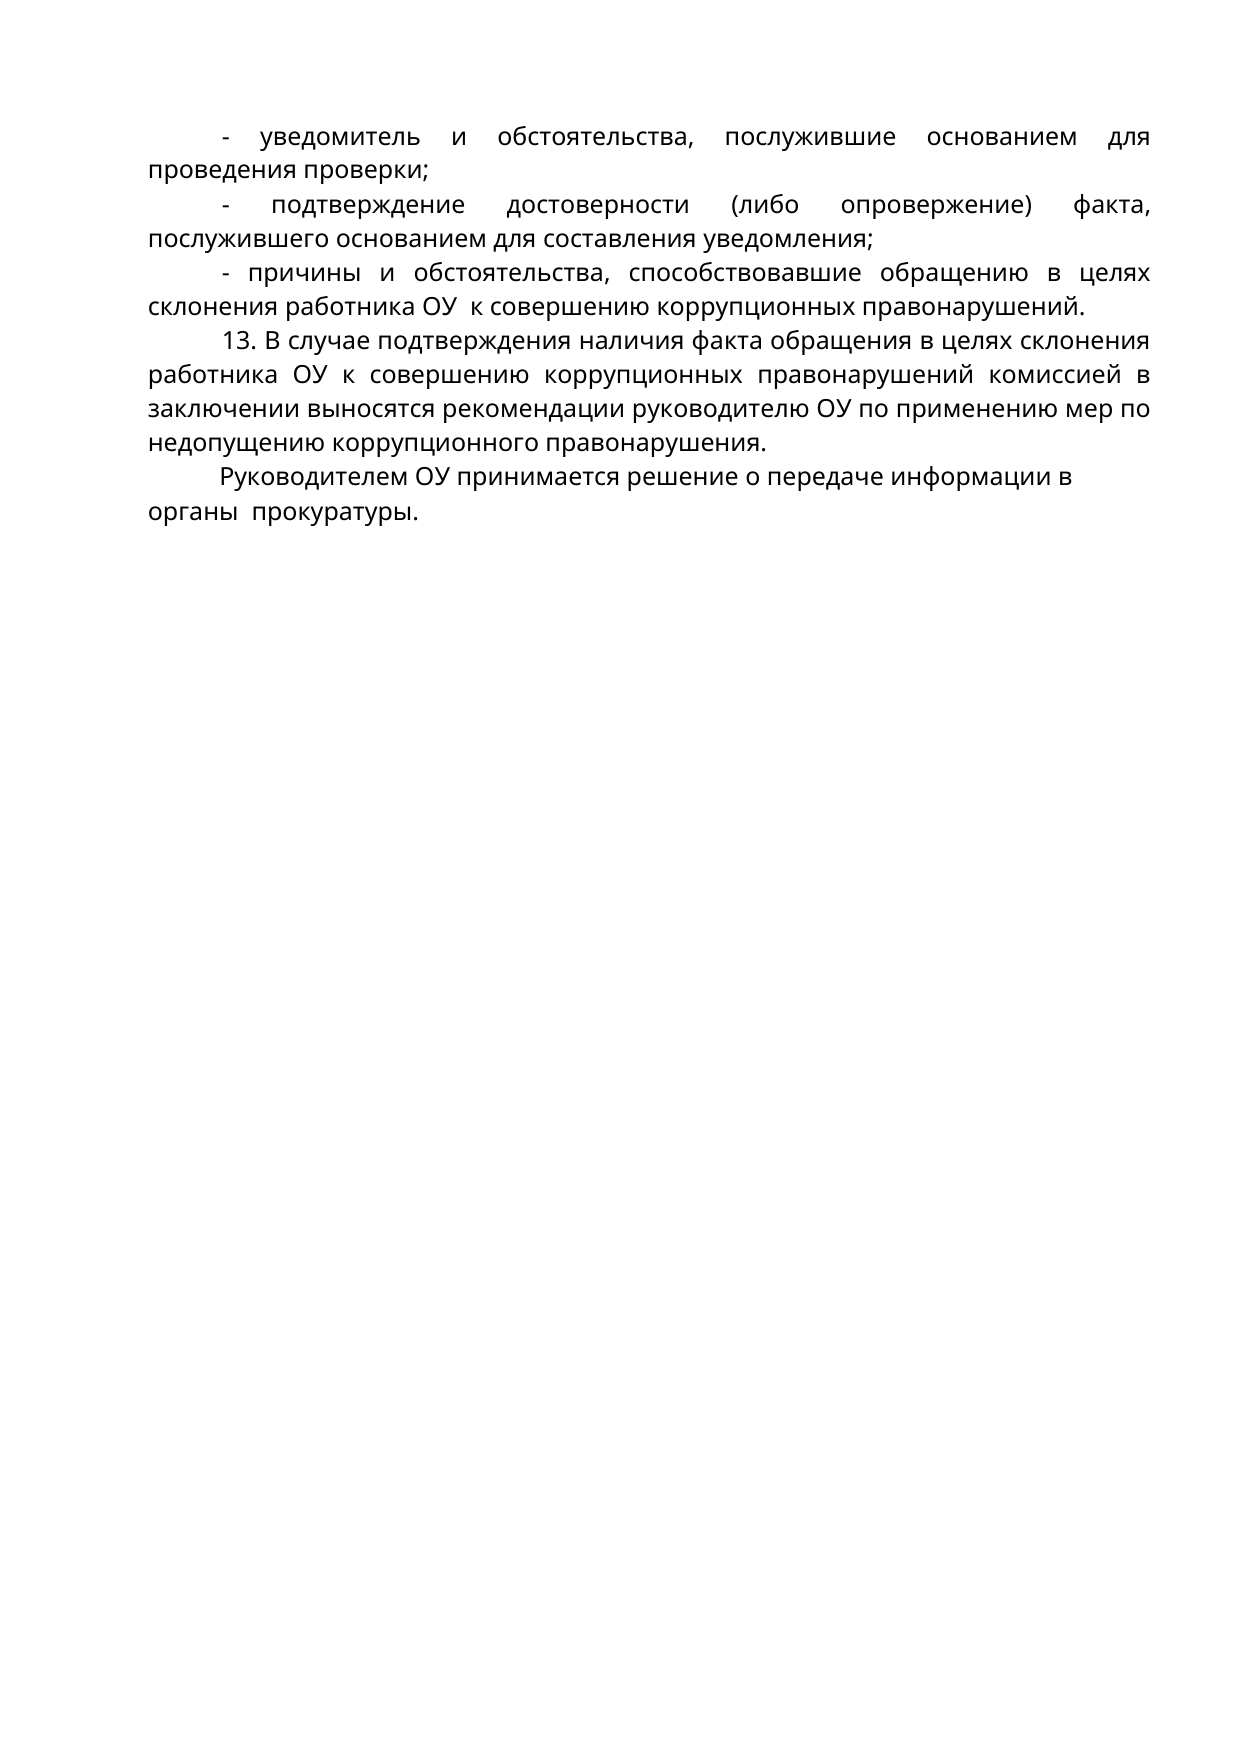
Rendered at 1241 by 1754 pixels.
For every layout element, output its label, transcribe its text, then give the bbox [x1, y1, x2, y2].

text - причины и обстоятельства, способствовавшие обращению в целях склонения работника ОУ к совершению коррупционных правонарушений. [148, 254, 1152, 322]
text - подтверждение достоверности (либо опровержение) факта, послужившего основанием для составления уведомления; [148, 186, 1152, 254]
text Руководителем ОУ принимается решение о передаче информации в органы прокуратуры. [148, 459, 1152, 527]
text 13. В случае подтверждения наличия факта обращения в целях склонения работника ОУ к совершению коррупционных правонарушений комиссией в заключении выносятся рекомендации руководителю ОУ по применению мер по недопущению коррупционного правонарушения. [148, 322, 1152, 459]
text - уведомитель и обстоятельства, послужившие основанием для проведения проверки; [148, 118, 1152, 186]
